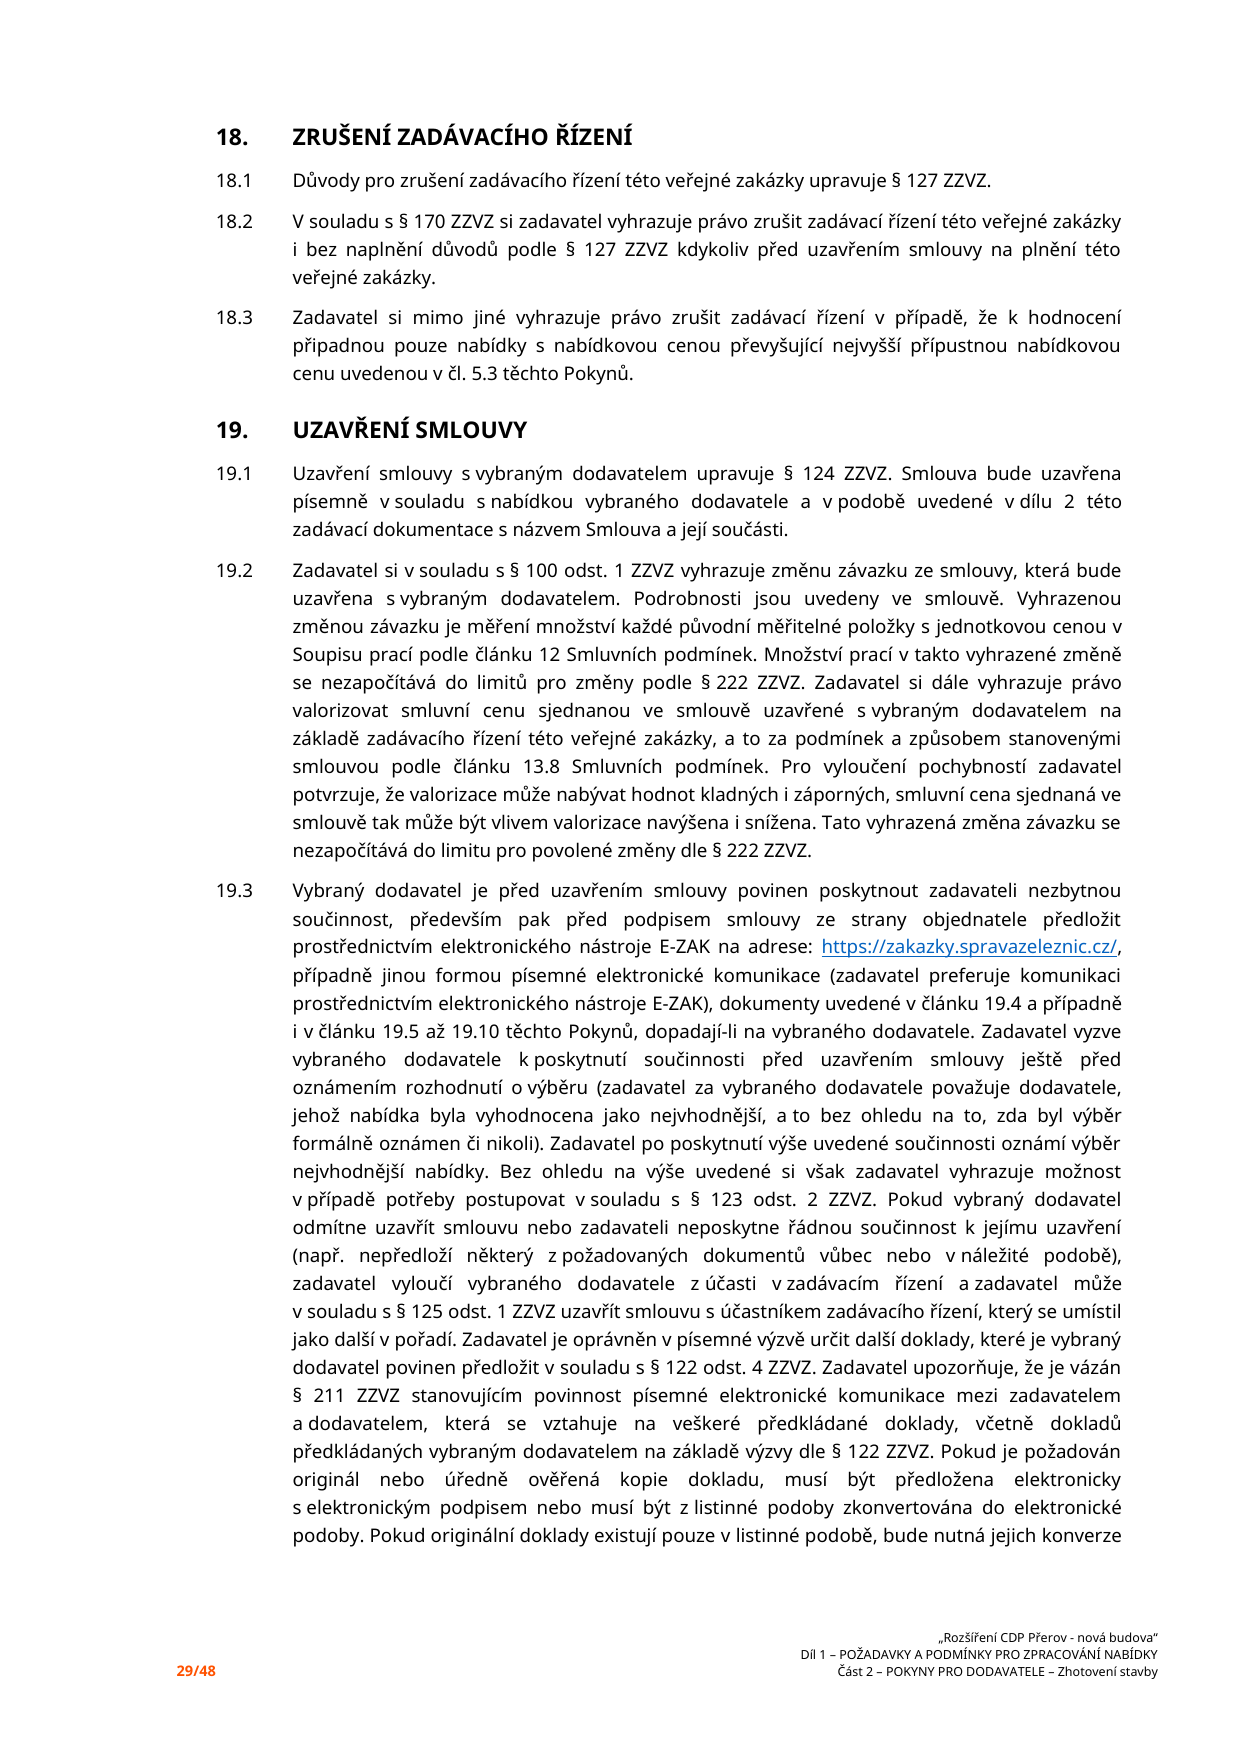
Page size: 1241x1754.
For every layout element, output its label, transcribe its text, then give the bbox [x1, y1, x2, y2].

text Zadavatel si v souladu s § 100 odst. 1 ZZVZ vyhrazuje změnu závazku ze smlouvy, která bude uzavřena s vybraným dodavatelem. Podrobnosti jsou uvedeny ve smlouvě. Vyhrazenou změnou závazku je měření množství každé původní měřitelné položky s jednotkovou cenou v Soupisu prací podle článku 12 Smluvních podmínek. Množství prací v takto vyhrazené změně se nezapočítává do limitů pro změny podle § 222 ZZVZ. Zadavatel si dále vyhrazuje právo valorizovat smluvní cenu sjednanou ve smlouvě uzavřené s vybraným dodavatelem na základě zadávacího řízení této veřejné zakázky, a to za podmínek a způsobem stanovenými smlouvou podle článku 13.8 Smluvních podmínek. Pro vyloučení pochybností zadavatel potvrzuje, že valorizace může nabývat hodnot kladných i záporných, smluvní cena sjednaná ve smlouvě tak může být vlivem valorizace navýšena i snížena. Tato vyhrazená změna závazku se nezapočítává do limitu pro povolené změny dle § 222 ZZVZ. [216, 557, 1122, 863]
text Důvody pro zrušení zadávacího řízení této veřejné zakázky upravuje § 127 ZZVZ. [216, 167, 1122, 193]
text ZRUŠENÍ ZADÁVACÍHO ŘÍZENÍ [216, 121, 1122, 152]
text V souladu s § 170 ZZVZ si zadavatel vyhrazuje právo zrušit zadávací řízení této veřejné zakázky i bez naplnění důvodů podle § 127 ZZVZ kdykoliv před uzavřením smlouvy na plnění této veřejné zakázky. [216, 208, 1122, 289]
text UZAVŘENÍ SMLOUVY [216, 414, 1122, 445]
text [216, 878, 1122, 1548]
text Uzavření smlouvy s vybraným dodavatelem upravuje § 124 ZZVZ. Smlouva bude uzavřena písemně v souladu s nabídkou vybraného dodavatele a v podobě uvedené v dílu 2 této zadávací dokumentace s názvem Smlouva a její součásti. [216, 461, 1122, 542]
text Zadavatel si mimo jiné vyhrazuje právo zrušit zadávací řízení v případě, že k hodnocení připadnou pouze nabídky s nabídkovou cenou převyšující nejvyšší přípustnou nabídkovou cenu uvedenou v čl. 5.3 těchto Pokynů. [216, 304, 1122, 386]
